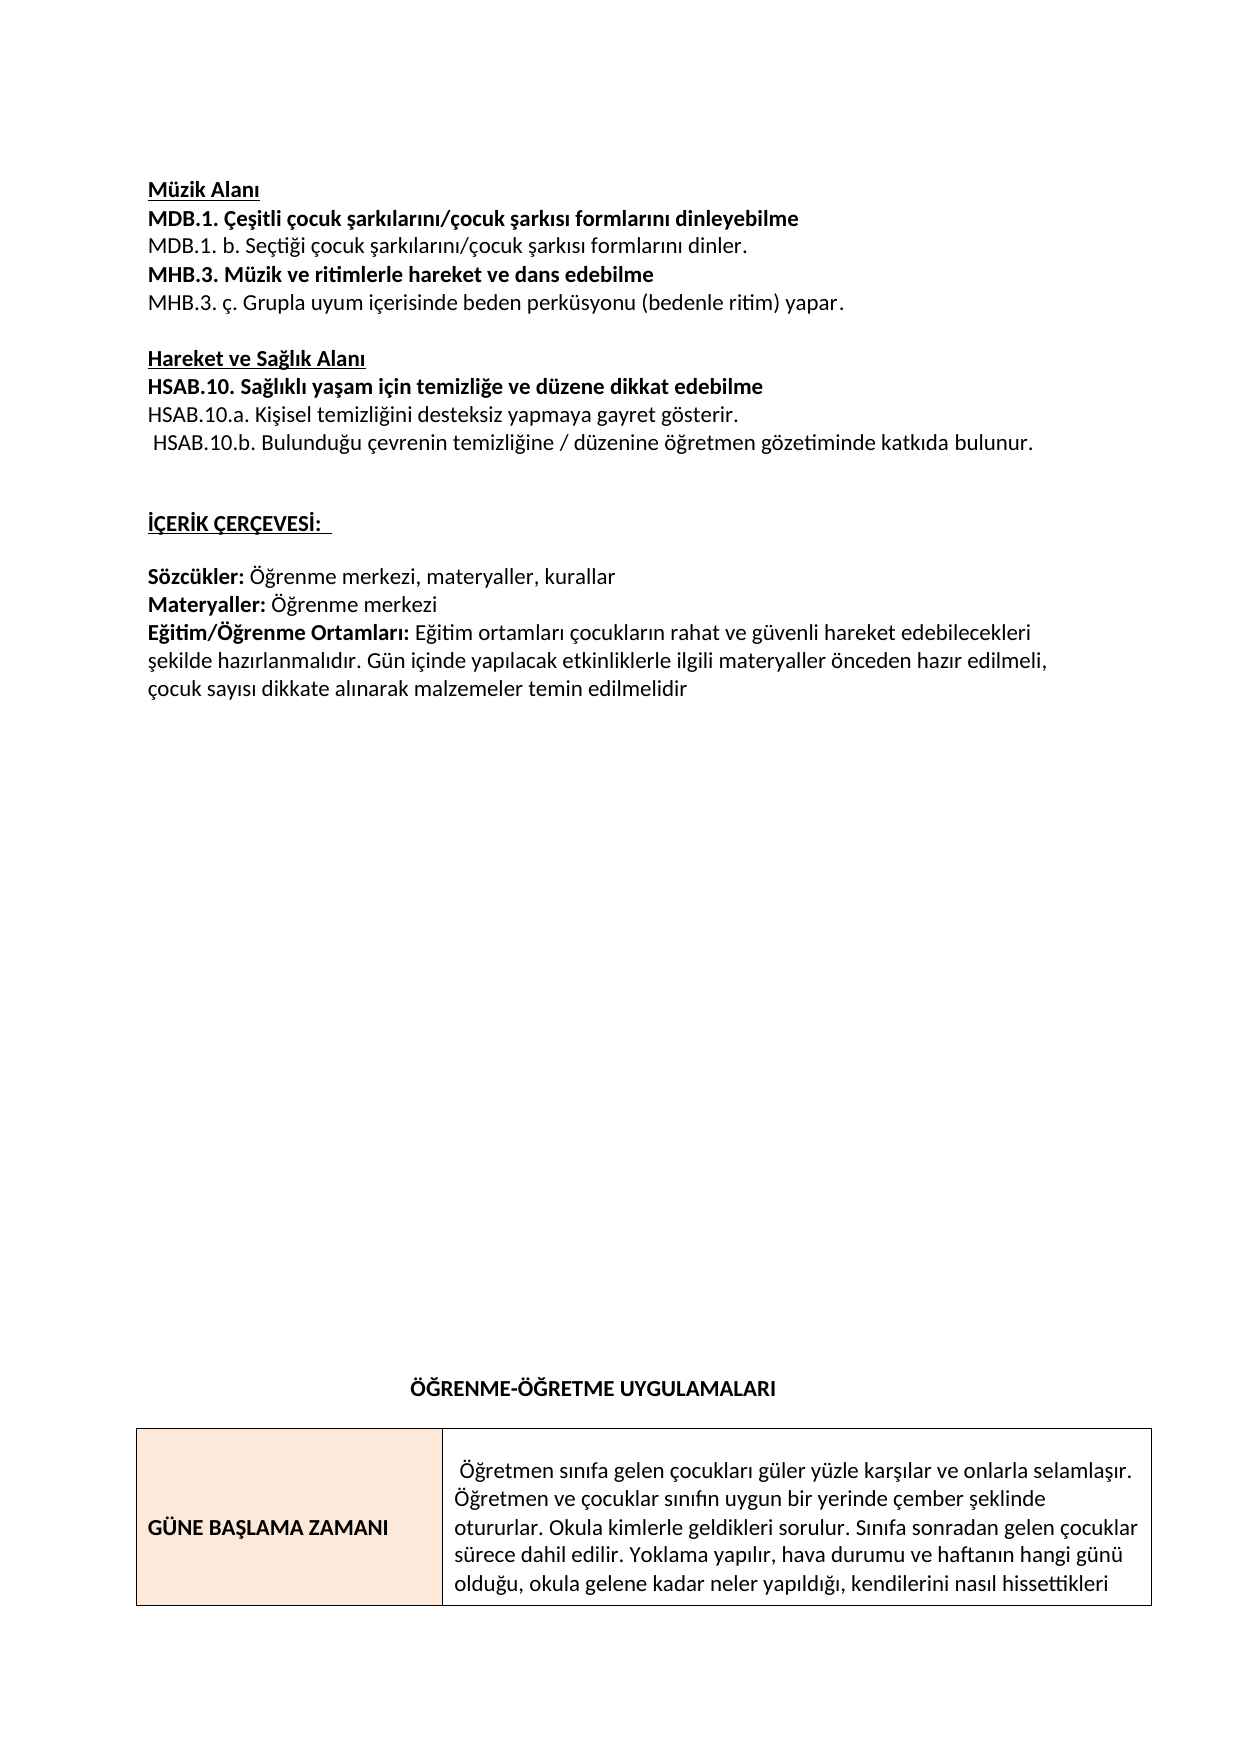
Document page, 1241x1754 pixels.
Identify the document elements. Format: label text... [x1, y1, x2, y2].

text İÇERİK ÇERÇEVESİ: [148, 509, 1093, 537]
text HSAB.10. Sağlıklı yaşam için temizliğe ve düzene dikkat edebilme [148, 372, 1093, 400]
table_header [443, 1429, 1151, 1605]
text Materyaller: Öğrenme merkezi [148, 590, 1093, 618]
text Müzik Alanı [148, 176, 1093, 204]
text Hareket ve Sağlık Alanı [148, 344, 1093, 372]
text MDB.1. Çeşitli çocuk şarkılarını/çocuk şarkısı formlarını dinleyebilme [148, 204, 1093, 232]
text Eğitim/Öğrenme Ortamları: Eğitim ortamları çocukların rahat ve güvenli hareket edebilecekleri şekilde hazırlanmalıdır. Gün içinde yapılacak etkinliklerle ilgili materyaller önceden hazır edilmeli, çocuk sayısı dikkate alınarak malzemeler temin edilmelidir [148, 618, 1093, 702]
text Sözcükler: Öğrenme merkezi, materyaller, kurallar [148, 562, 1093, 590]
text ÖĞRENME-ÖĞRETME UYGULAMALARI [148, 1374, 1093, 1402]
text MHB.3. Müzik ve ritimlerle hareket ve dans edebilme [148, 260, 1093, 288]
text HSAB.10.b. Bulunduğu çevrenin temizliğine / düzenine öğretmen gözetiminde katkıda bulunur. [148, 428, 1093, 456]
text MDB.1. b. Seçtiği çocuk şarkılarını/çocuk şarkısı formlarını dinler. [148, 232, 1093, 260]
text MHB.3. ç. Grupla uyum içerisinde beden perküsyonu (bedenle ritim) yapar. [148, 288, 1093, 316]
table_header GÜNE BAŞLAMA ZAMANI [137, 1429, 442, 1605]
text HSAB.10.a. Kişisel temizliğini desteksiz yapmaya gayret gösterir. [148, 400, 1093, 428]
